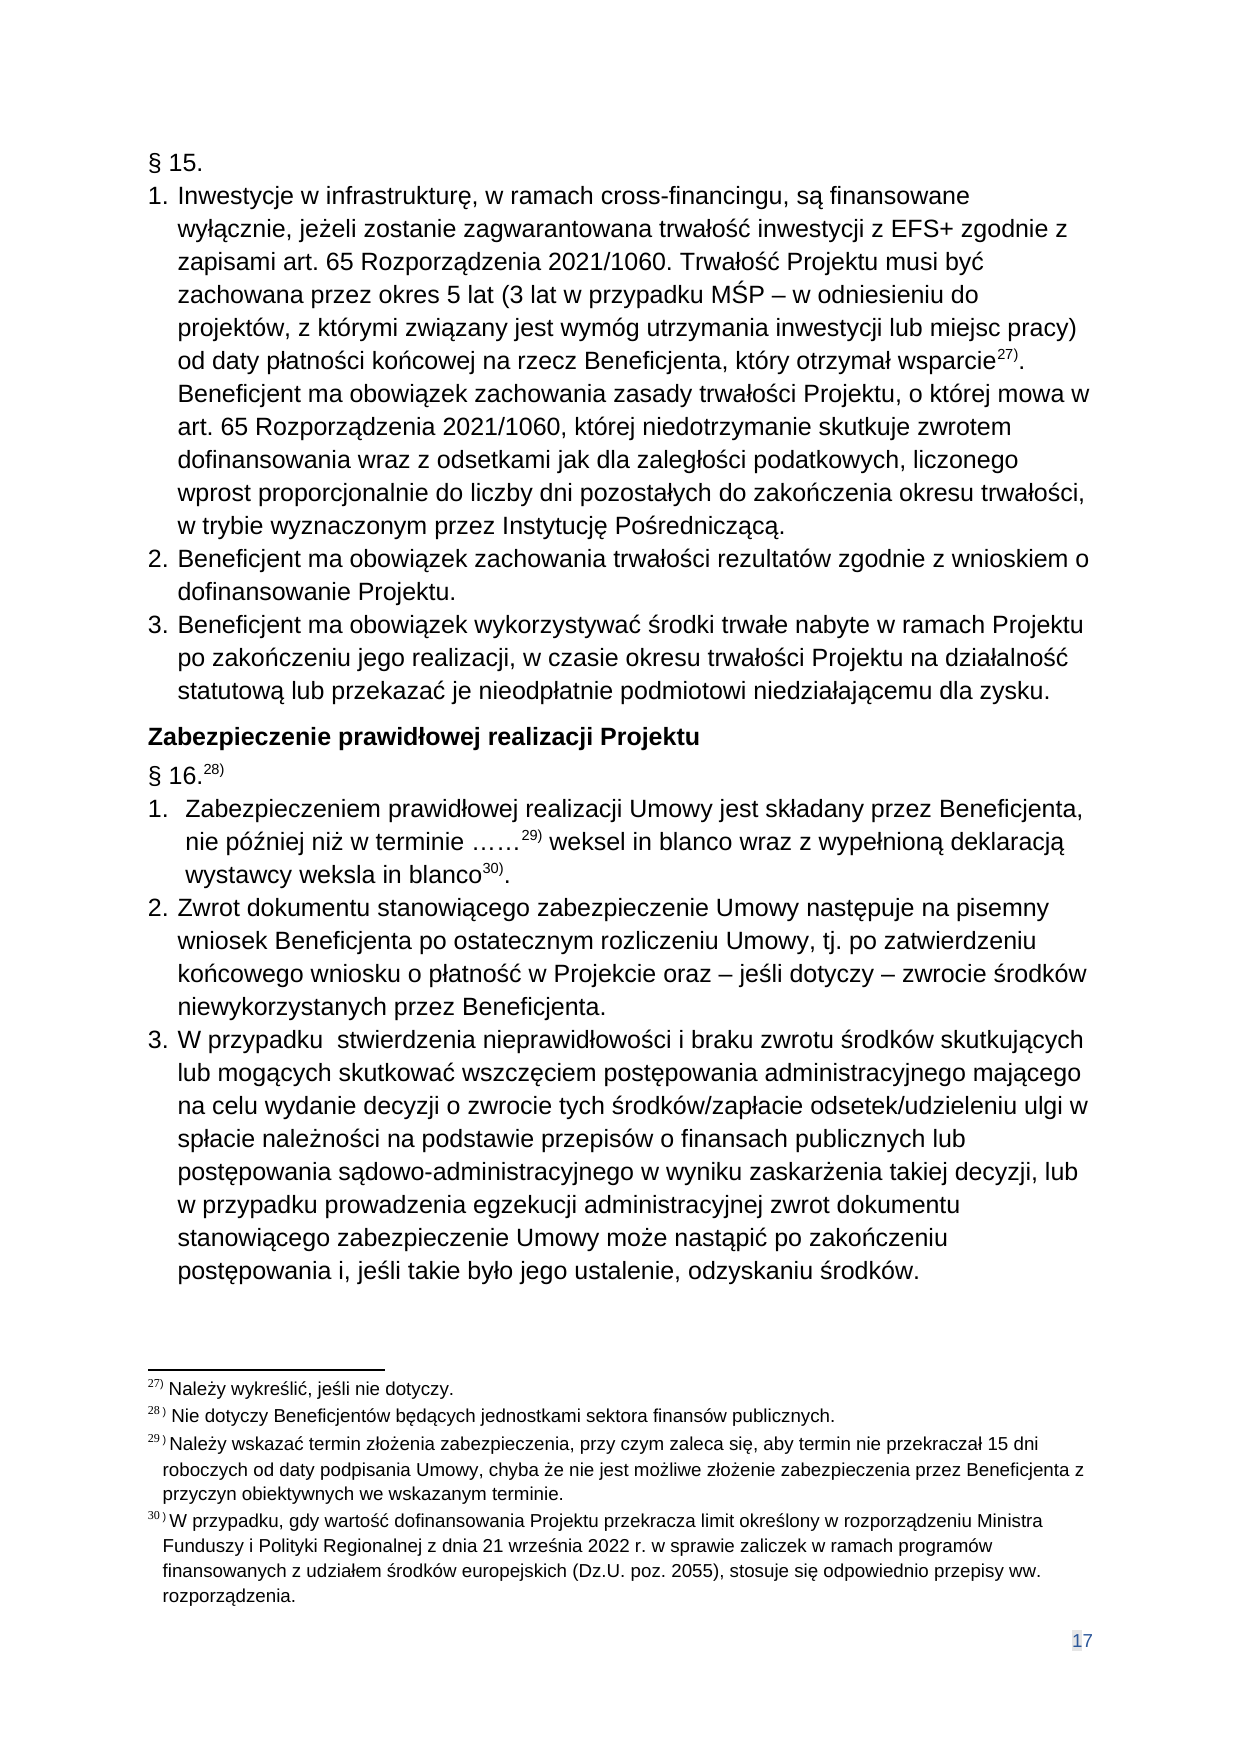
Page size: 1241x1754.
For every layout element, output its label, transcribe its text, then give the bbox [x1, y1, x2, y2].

list Inwestycje w infrastrukturę, w ramach cross-financingu, są finansowane wyłącznie, jeżeli zostanie zagwarantowana trwałość inwestycji z EFS+ zgodnie z zapisami art. 65 Rozporządzenia 2021/1060. Trwałość Projektu musi być zachowana przez okres 5 lat (3 lat w przypadku MŚP – w odniesieniu do projektów, z którymi związany jest wymóg utrzymania inwestycji lub miejsc pracy) od daty płatności końcowej na rzecz Beneficjenta, który otrzymał wsparcie). Beneficjent ma obowiązek zachowania zasady trwałości Projektu, o której mowa w art. 65 Rozporządzenia 2021/1060, której niedotrzymanie skutkuje zwrotem dofinansowania wraz z odsetkami jak dla zaległości podatkowych, liczonego wprost proporcjonalnie do liczby dni pozostałych do zakończenia okresu trwałości, w trybie wyznaczonym przez Instytucję Pośredniczącą. [148, 181, 1093, 539]
subtitle § 16.) [148, 761, 1093, 789]
list Zwrot dokumentu stanowiącego zabezpieczenie Umowy następuje na pisemny wniosek Beneficjenta po ostatecznym rozliczeniu Umowy, tj. po zatwierdzeniu końcowego wniosku o płatność w Projekcie oraz – jeśli dotyczy – zwrocie środków niewykorzystanych przez Beneficjenta. [148, 893, 1093, 1021]
list Beneficjent ma obowiązek wykorzystywać środki trwałe nabyte w ramach Projektu po zakończeniu jego realizacji, w czasie okresu trwałości Projektu na działalność statutową lub przekazać je nieodpłatnie podmiotowi niedziałającemu dla zysku. [148, 610, 1093, 705]
list Beneficjent ma obowiązek zachowania trwałości rezultatów zgodnie z wnioskiem o dofinansowanie Projektu. [148, 544, 1093, 606]
list W przypadku stwierdzenia nieprawidłowości i braku zwrotu środków skutkujących lub mogących skutkować wszczęciem postępowania administracyjnego mającego na celu wydanie decyzji o zwrocie tych środków/zapłacie odsetek/udzieleniu ulgi w spłacie należności na podstawie przepisów o finansach publicznych lub postępowania sądowo-administracyjnego w wyniku zaskarżenia takiej decyzji, lub w przypadku prowadzenia egzekucji administracyjnej zwrot dokumentu stanowiącego zabezpieczenie Umowy może nastąpić po zakończeniu postępowania i, jeśli takie było jego ustalenie, odzyskaniu środków. [148, 1025, 1093, 1285]
subtitle § 15. [148, 148, 1093, 176]
list Zabezpieczeniem prawidłowej realizacji Umowy jest składany przez Beneficjenta, nie później niż w terminie ……) weksel in blanco wraz z wypełnioną deklaracją wystawcy weksla in blanco). [148, 794, 1093, 888]
subtitle Zabezpieczenie prawidłowej realizacji Projektu [148, 721, 1093, 750]
